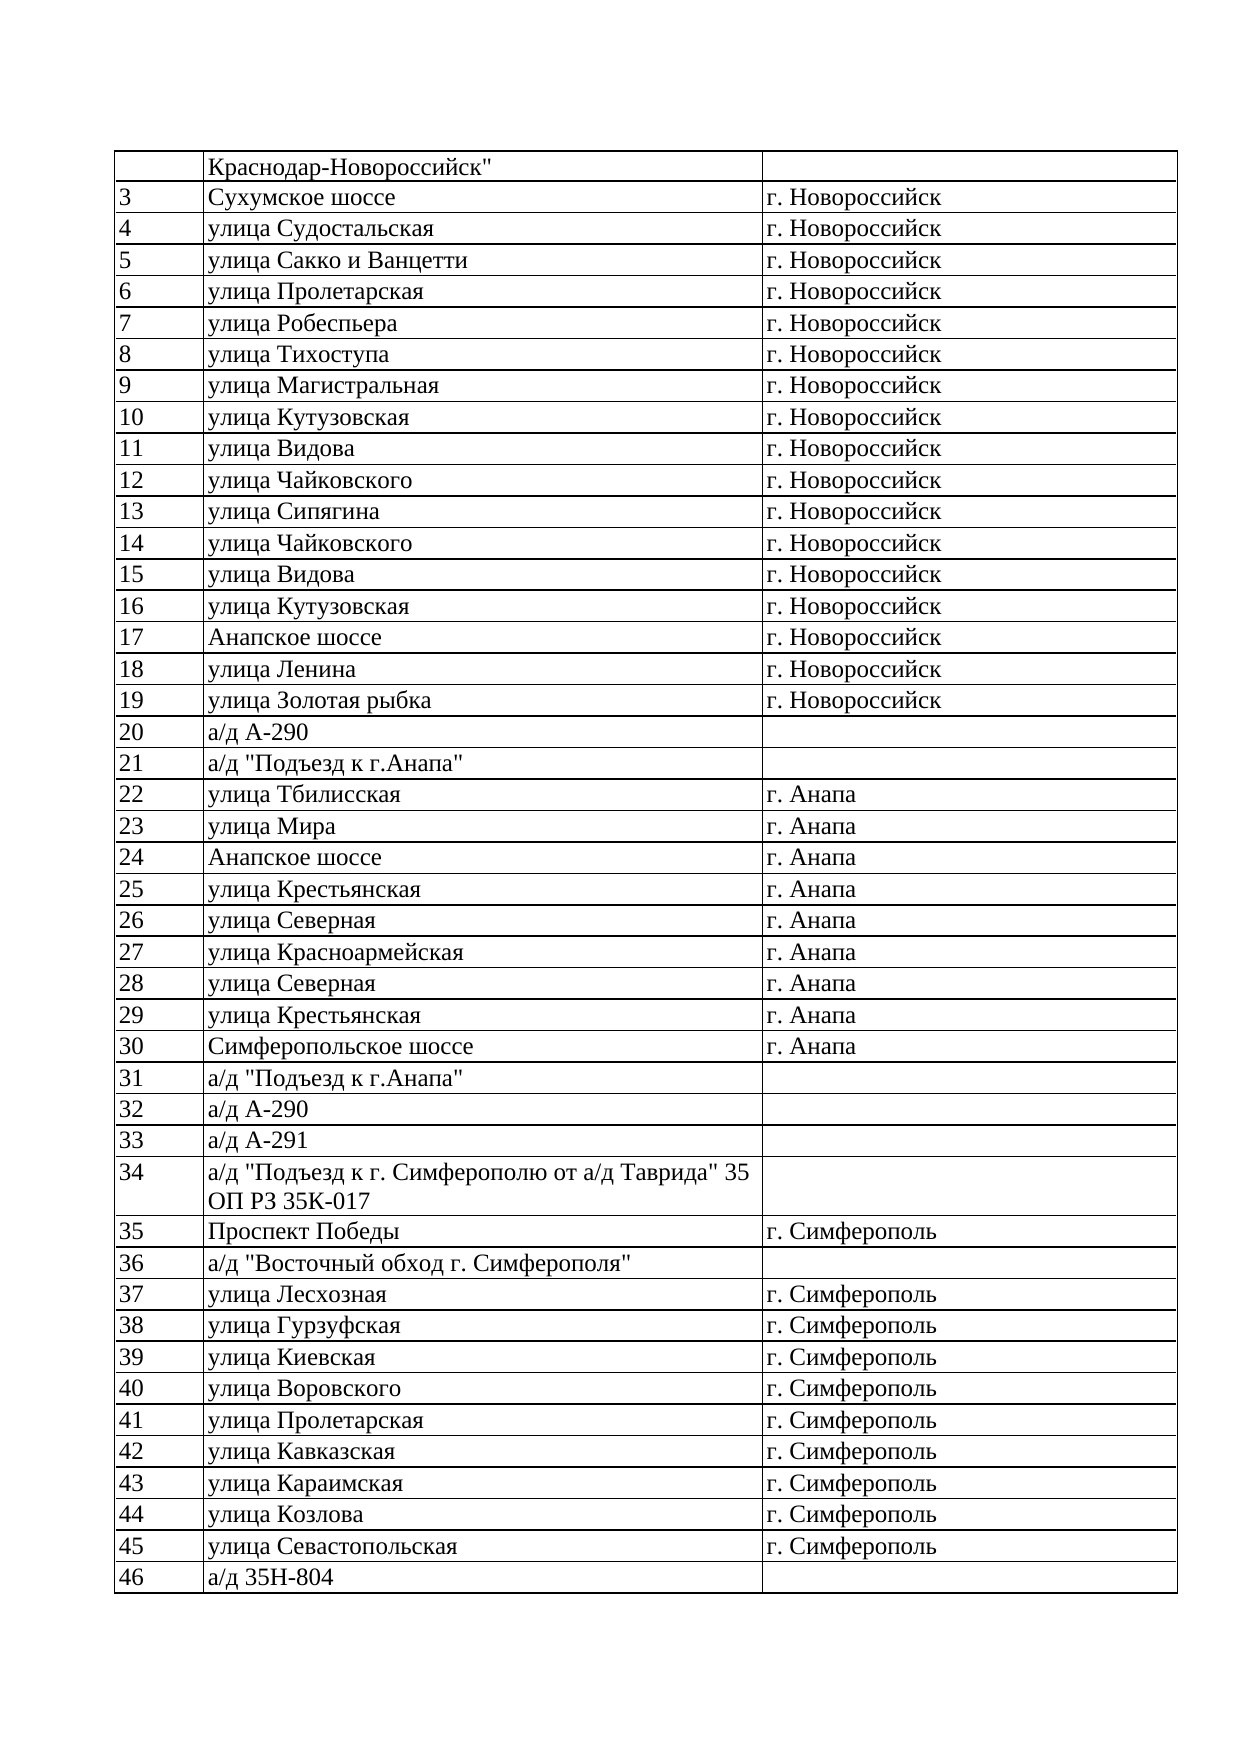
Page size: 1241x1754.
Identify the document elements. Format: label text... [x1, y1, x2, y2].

table_cell 29 [115, 999, 203, 1030]
table_cell 40 [115, 1373, 203, 1403]
table_cell 24 [115, 842, 203, 872]
table_cell 10 [115, 402, 203, 432]
table_cell 30 [115, 1031, 203, 1061]
table_cell улица Тихоступа [204, 339, 762, 369]
table_cell улица Чайковского [204, 465, 762, 495]
table_cell г. Новороссийск [763, 495, 1177, 526]
table_cell улица Красноармейская [204, 937, 762, 967]
table_cell г. Анапа [763, 841, 1177, 872]
table_cell 25 [115, 874, 203, 904]
table_cell улица Киевская [204, 1342, 762, 1372]
table_cell 18 [115, 653, 203, 684]
table_cell улица Кутузовская [204, 591, 762, 621]
table_cell улица Караимская [204, 1468, 762, 1498]
table_cell г. Симферополь [763, 1340, 1177, 1372]
table_cell г. Новороссийск [763, 589, 1177, 621]
table_cell 6 [115, 276, 203, 306]
table_cell г. Новороссийск [763, 275, 1177, 306]
table_cell 11 [115, 433, 203, 463]
table_cell г. Анапа [763, 904, 1177, 935]
table_cell 4 [115, 213, 203, 243]
table_cell г. Новороссийск [763, 464, 1177, 495]
table_cell г. Симферополь [763, 1498, 1177, 1529]
table_cell г. Симферополь [763, 1435, 1177, 1466]
table_cell улица Воровского [204, 1373, 762, 1403]
table_cell [763, 152, 1177, 180]
table_cell г. Симферополь [763, 1529, 1177, 1561]
table_cell 38 [115, 1310, 203, 1340]
table_cell улица Сакко и Ванцетти [204, 245, 762, 275]
table_cell улица Лесхозная [204, 1279, 762, 1309]
table_cell [763, 1246, 1177, 1277]
table_cell 33 [115, 1125, 203, 1156]
table_cell 15 [115, 559, 203, 589]
table_cell 14 [115, 528, 203, 558]
table_cell 2 [115, 152, 203, 180]
table_cell г. Новороссийск [763, 432, 1177, 463]
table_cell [204, 152, 762, 180]
table_cell улица Мира [204, 811, 762, 841]
table_cell а/д А-291 [204, 1126, 762, 1156]
table_cell г. Анапа [763, 967, 1177, 998]
table_cell г. Анапа [763, 935, 1177, 967]
table_cell г. Новороссийск [763, 684, 1177, 715]
table_cell улица Судостальская [204, 213, 762, 243]
table_cell Анапское шоссе [204, 843, 762, 872]
table_cell 13 [115, 496, 203, 526]
table_cell Симферопольское шоссе [204, 1031, 762, 1061]
table_cell г. Симферополь [763, 1466, 1177, 1498]
table_cell улица Крестьянская [204, 1000, 762, 1030]
table_cell [763, 1156, 1177, 1214]
table_cell Анапское шоссе [204, 622, 762, 652]
table_cell г. Анапа [763, 873, 1177, 904]
table_cell г. Новороссийск [763, 212, 1177, 243]
table_cell 31 [115, 1062, 203, 1093]
table_cell улица Кутузовская [204, 402, 762, 432]
table_cell г. Новороссийск [763, 180, 1177, 212]
table_cell 27 [115, 936, 203, 967]
table_cell 34 [115, 1157, 203, 1214]
table_cell г. Новороссийск [763, 369, 1177, 401]
table_cell г. Симферополь [763, 1403, 1177, 1435]
table_cell улица Ленина [204, 654, 762, 684]
table_cell 45 [115, 1530, 203, 1561]
table_cell г. Новороссийск [763, 306, 1177, 338]
table_cell г. Анапа [763, 998, 1177, 1030]
table_cell а/д 35Н-804 [204, 1562, 762, 1592]
table_cell улица Видова [204, 434, 762, 463]
table_cell Сухумское шоссе [204, 182, 762, 212]
table_cell 16 [115, 590, 203, 621]
table_cell а/д А-290 [204, 717, 762, 747]
table_cell улица Северная [204, 968, 762, 998]
table_cell улица Северная [204, 906, 762, 935]
table_cell 22 [115, 779, 203, 809]
table_cell 23 [115, 811, 203, 841]
table_cell г. Новороссийск [763, 621, 1177, 652]
table_cell [763, 1061, 1177, 1093]
table_cell а/д А-290 [204, 1094, 762, 1124]
table_cell [763, 1124, 1177, 1156]
table_cell улица Пролетарская [204, 276, 762, 306]
table_cell а/д "Подъезд к г. Симферополю от а/д Таврида" 35 ОП РЗ 35К-017 [204, 1157, 762, 1214]
table_cell г. Анапа [763, 778, 1177, 809]
table_cell г. Симферополь [763, 1215, 1177, 1246]
table_cell г. Анапа [763, 1030, 1177, 1061]
table_cell Проспект Победы [204, 1216, 762, 1246]
table_cell [763, 747, 1177, 778]
table_cell г. Симферополь [763, 1309, 1177, 1340]
table_cell г. Симферополь [763, 1278, 1177, 1309]
table_cell 3 [115, 181, 203, 212]
table_cell улица Пролетарская [204, 1405, 762, 1435]
table_cell улица Гурзуфская [204, 1311, 762, 1340]
table_cell г. Симферополь [763, 1372, 1177, 1403]
table_cell 35 [115, 1216, 203, 1246]
table_cell г. Новороссийск [763, 243, 1177, 275]
table_cell 43 [115, 1467, 203, 1498]
table_cell 9 [115, 370, 203, 401]
table_cell 26 [115, 905, 203, 935]
table_cell 28 [115, 968, 203, 998]
table_cell 17 [115, 622, 203, 652]
table_cell улица Робеспьера [204, 308, 762, 338]
table_cell 8 [115, 339, 203, 369]
table_cell 32 [115, 1094, 203, 1124]
table_cell а/д "Восточный обход г. Симферополя" [204, 1248, 762, 1277]
table_cell г. Новороссийск [763, 652, 1177, 684]
table_cell 37 [115, 1279, 203, 1309]
table_cell а/д "Подъезд к г.Анапа" [204, 748, 762, 778]
table_cell улица Видова [204, 560, 762, 589]
table_cell 21 [115, 748, 203, 778]
table_cell улица Золотая рыбка [204, 685, 762, 715]
table_cell 5 [115, 244, 203, 275]
table_cell 19 [115, 685, 203, 715]
table_cell г. Анапа [763, 810, 1177, 841]
table_cell улица Севастопольская [204, 1531, 762, 1561]
table_cell 12 [115, 465, 203, 495]
table_cell улица Сипягина [204, 497, 762, 526]
table_cell 39 [115, 1341, 203, 1372]
table_cell улица Магистральная [204, 371, 762, 401]
table_cell г. Новороссийск [763, 526, 1177, 558]
table_cell 46 [115, 1562, 203, 1592]
table_cell 20 [115, 716, 203, 747]
table_cell [763, 1561, 1177, 1592]
table_cell улица Крестьянская [204, 874, 762, 904]
table_cell улица Кавказская [204, 1436, 762, 1466]
table_cell 36 [115, 1247, 203, 1277]
table_cell 7 [115, 307, 203, 338]
table_cell 41 [115, 1404, 203, 1435]
table_cell г. Новороссийск [763, 401, 1177, 432]
table_cell улица Чайковского [204, 528, 762, 558]
table_cell г. Новороссийск [763, 558, 1177, 589]
table_cell 42 [115, 1436, 203, 1466]
table_cell улица Козлова [204, 1499, 762, 1529]
table_cell г. Новороссийск [763, 338, 1177, 369]
table_cell [763, 1093, 1177, 1124]
table_cell [763, 715, 1177, 747]
table_cell 44 [115, 1499, 203, 1529]
table_cell улица Тбилисская [204, 780, 762, 809]
table_cell а/д "Подъезд к г.Анапа" [204, 1063, 762, 1093]
